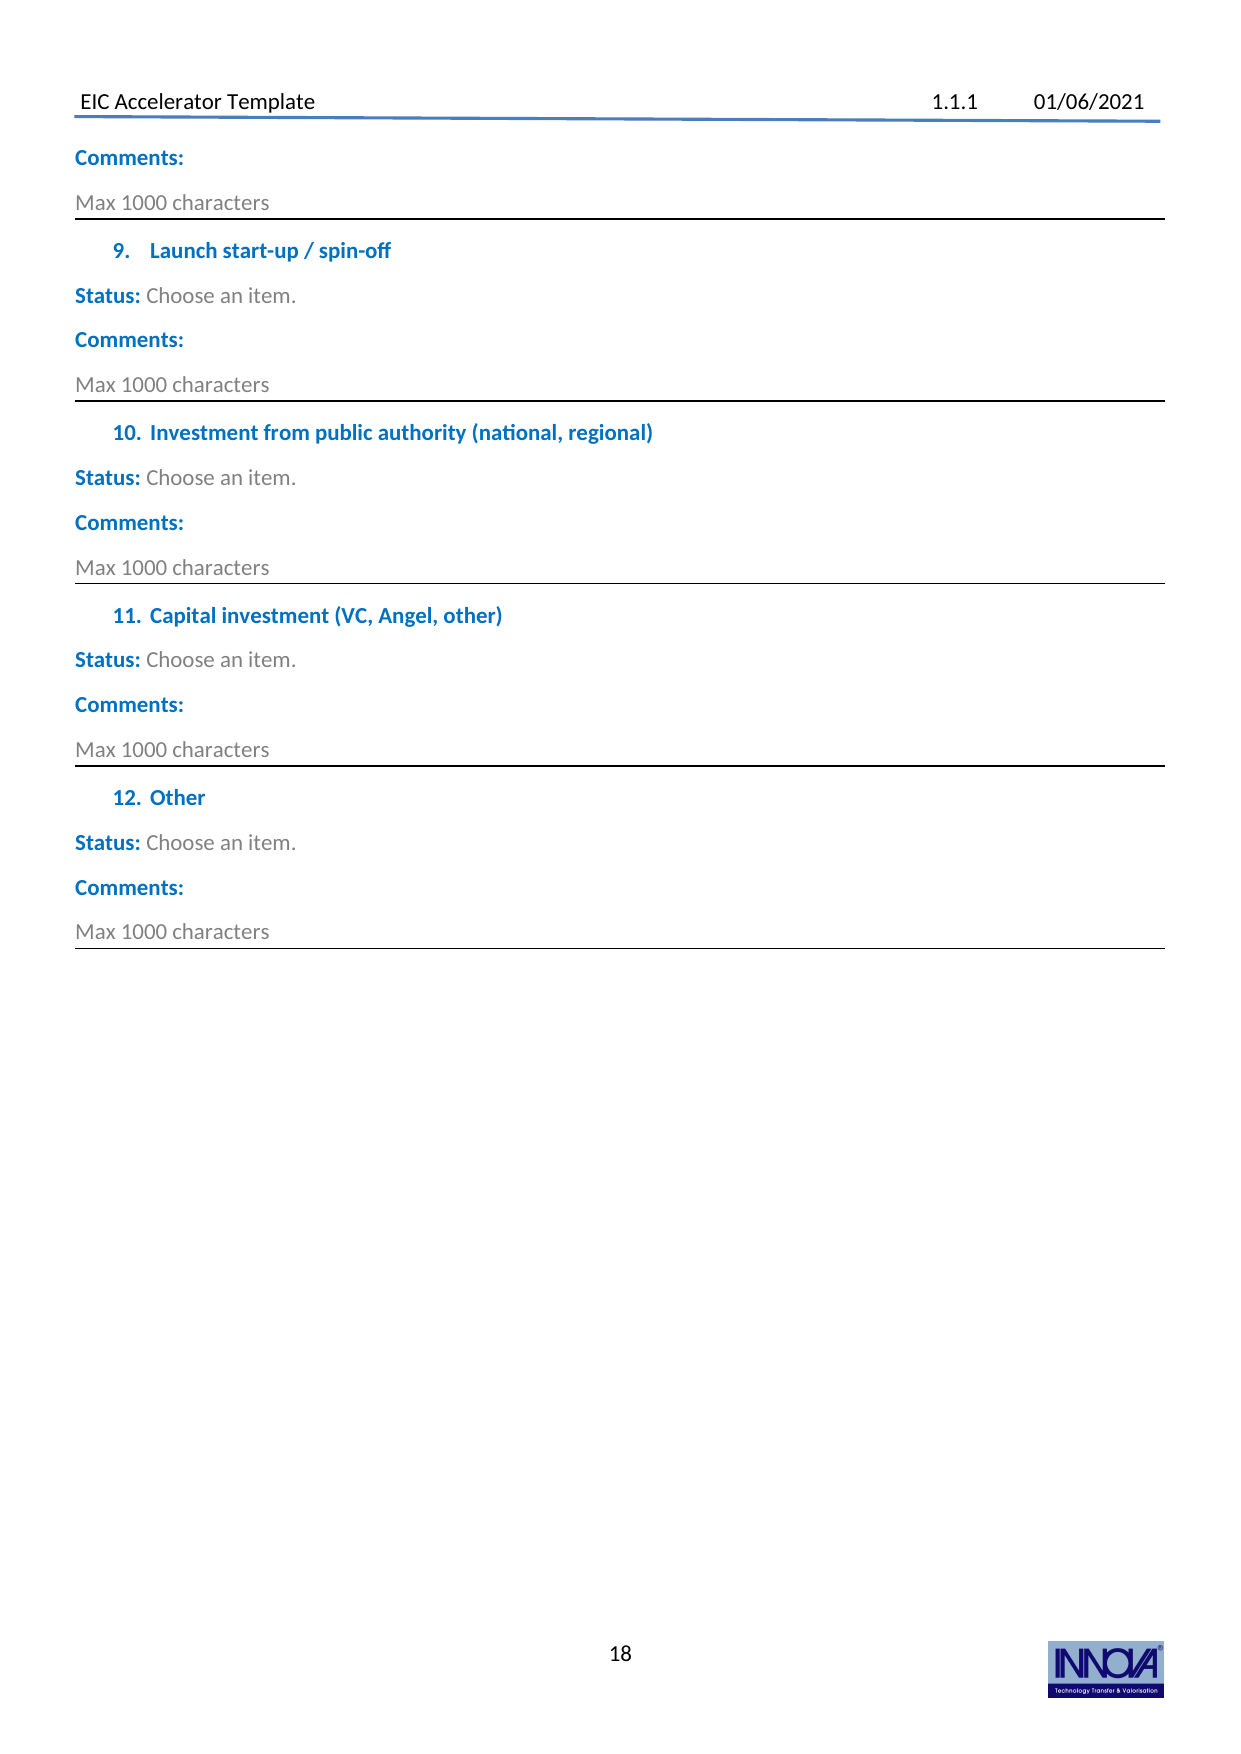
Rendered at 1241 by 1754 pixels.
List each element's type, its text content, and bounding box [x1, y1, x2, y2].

text Status: [75, 281, 1165, 309]
picture [1048, 1641, 1164, 1698]
text Comments: [75, 873, 1165, 901]
list Launch start-up / spin-off [112, 236, 1165, 264]
text Status: [75, 828, 1165, 856]
text Status: [75, 463, 1165, 491]
text Comments: [75, 326, 1165, 353]
list Investment from public authority (national, regional) [112, 418, 1165, 447]
text Status: [75, 646, 1165, 674]
text Comments: [75, 143, 1165, 171]
list Other [112, 783, 1165, 811]
text Comments: [75, 690, 1165, 718]
text Comments: [75, 508, 1165, 536]
list Capital investment (VC, Angel, other) [112, 601, 1165, 629]
